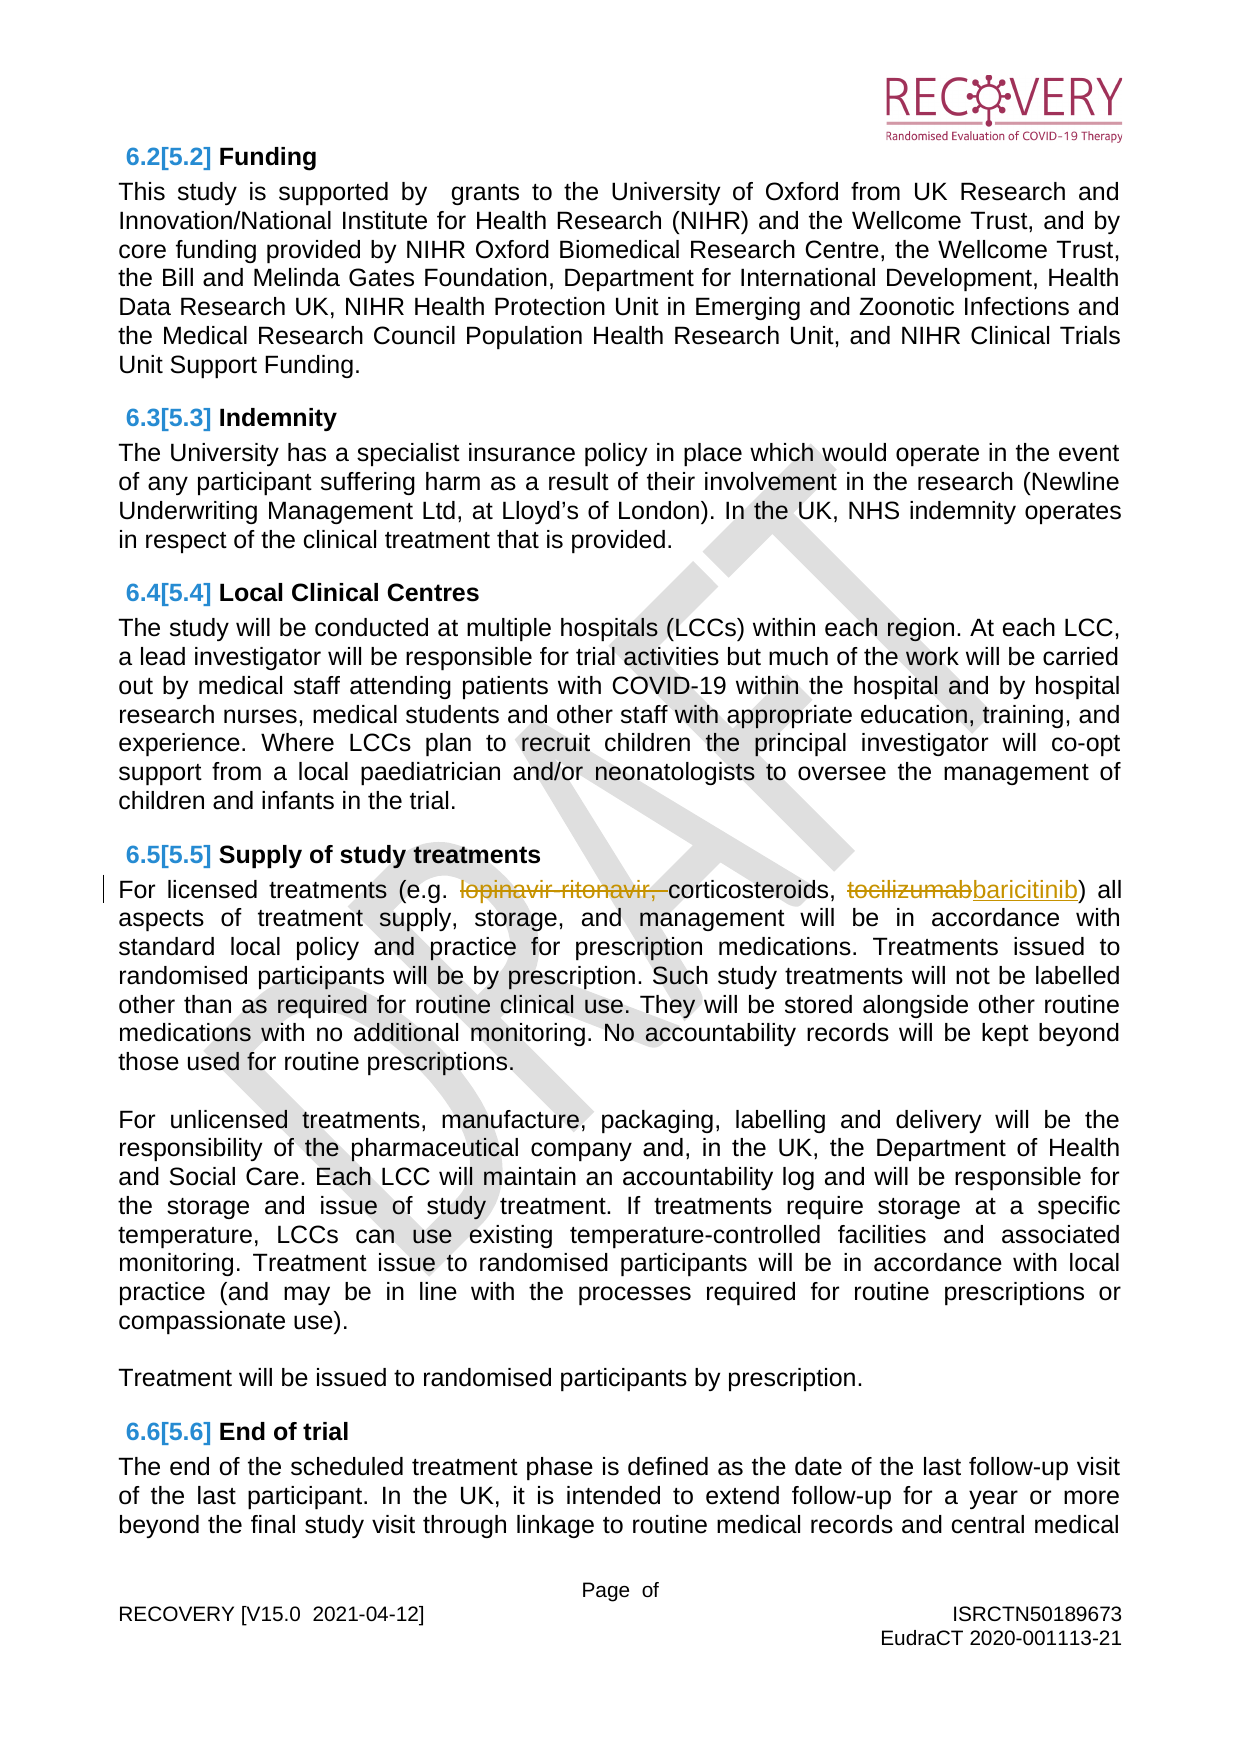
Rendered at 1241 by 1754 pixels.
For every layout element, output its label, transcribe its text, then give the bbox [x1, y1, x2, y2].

subtitle Local Clinical Centres [126, 578, 1122, 607]
text The study will be conducted at multiple hospitals (LCCs) within each region. At each LCC, a lead investigator will be responsible for trial activities but much of the work will be carried out by medical staff attending patients with COVID-19 within the hospital and by hospital research nurses, medical students and other staff with appropriate education, training, and experience. Where LCCs plan to recruit children the principal investigator will co-opt support from a local paediatrician and/or neonatologists to oversee the management of children and infants in the trial. [118, 613, 1122, 815]
subtitle Funding [126, 142, 1122, 171]
subtitle Indemnity [126, 403, 1122, 432]
subtitle End of trial [126, 1417, 1122, 1446]
text For licensed treatments (e.g. corticosteroids, ) all aspects of treatment supply, storage, and management will be in accordance with standard local policy and practice for prescription medications. Treatments issued to randomised participants will be by prescription. Such study treatments will not be labelled other than as required for routine clinical use. They will be stored alongside other routine medications with no additional monitoring. No accountability records will be kept beyond those used for routine prescriptions. [118, 875, 1122, 1076]
text For unlicensed treatments, manufacture, packaging, labelling and delivery will be the responsibility of the pharmaceutical company and, in the UK, the Department of Health and Social Care. Each LCC will maintain an accountability log and will be responsible for the storage and issue of study treatment. If treatments require storage at a specific temperature, LCCs can use existing temperature-controlled facilities and associated monitoring. Treatment issue to randomised participants will be in accordance with local practice (and may be in line with the processes required for routine prescriptions or compassionate use). [118, 1105, 1122, 1335]
text The University has a specialist insurance policy in place which would operate in the event of any participant suffering harm as a result of their involvement in the research (Newline Underwriting Management Ltd, at Lloyd’s of London). In the UK, NHS indemnity operates in respect of the clinical treatment that is provided. [118, 438, 1122, 553]
text Treatment will be issued to randomised participants by prescription. [118, 1363, 1122, 1392]
text This study is supported by grants to the University of Oxford from UK Research and Innovation/National Institute for Health Research (NIHR) and the Wellcome Trust, and by core funding provided by NIHR Oxford Biomedical Research Centre, the Wellcome Trust, the Bill and Melinda Gates Foundation, Department for International Development, Health Data Research UK, NIHR Health Protection Unit in Emerging and Zoonotic Infections and the Medical Research Council Population Health Research Unit, and NIHR Clinical Trials Unit Support Funding. [118, 177, 1122, 378]
subtitle Supply of study treatments [126, 840, 1122, 868]
picture [886, 75, 1123, 143]
